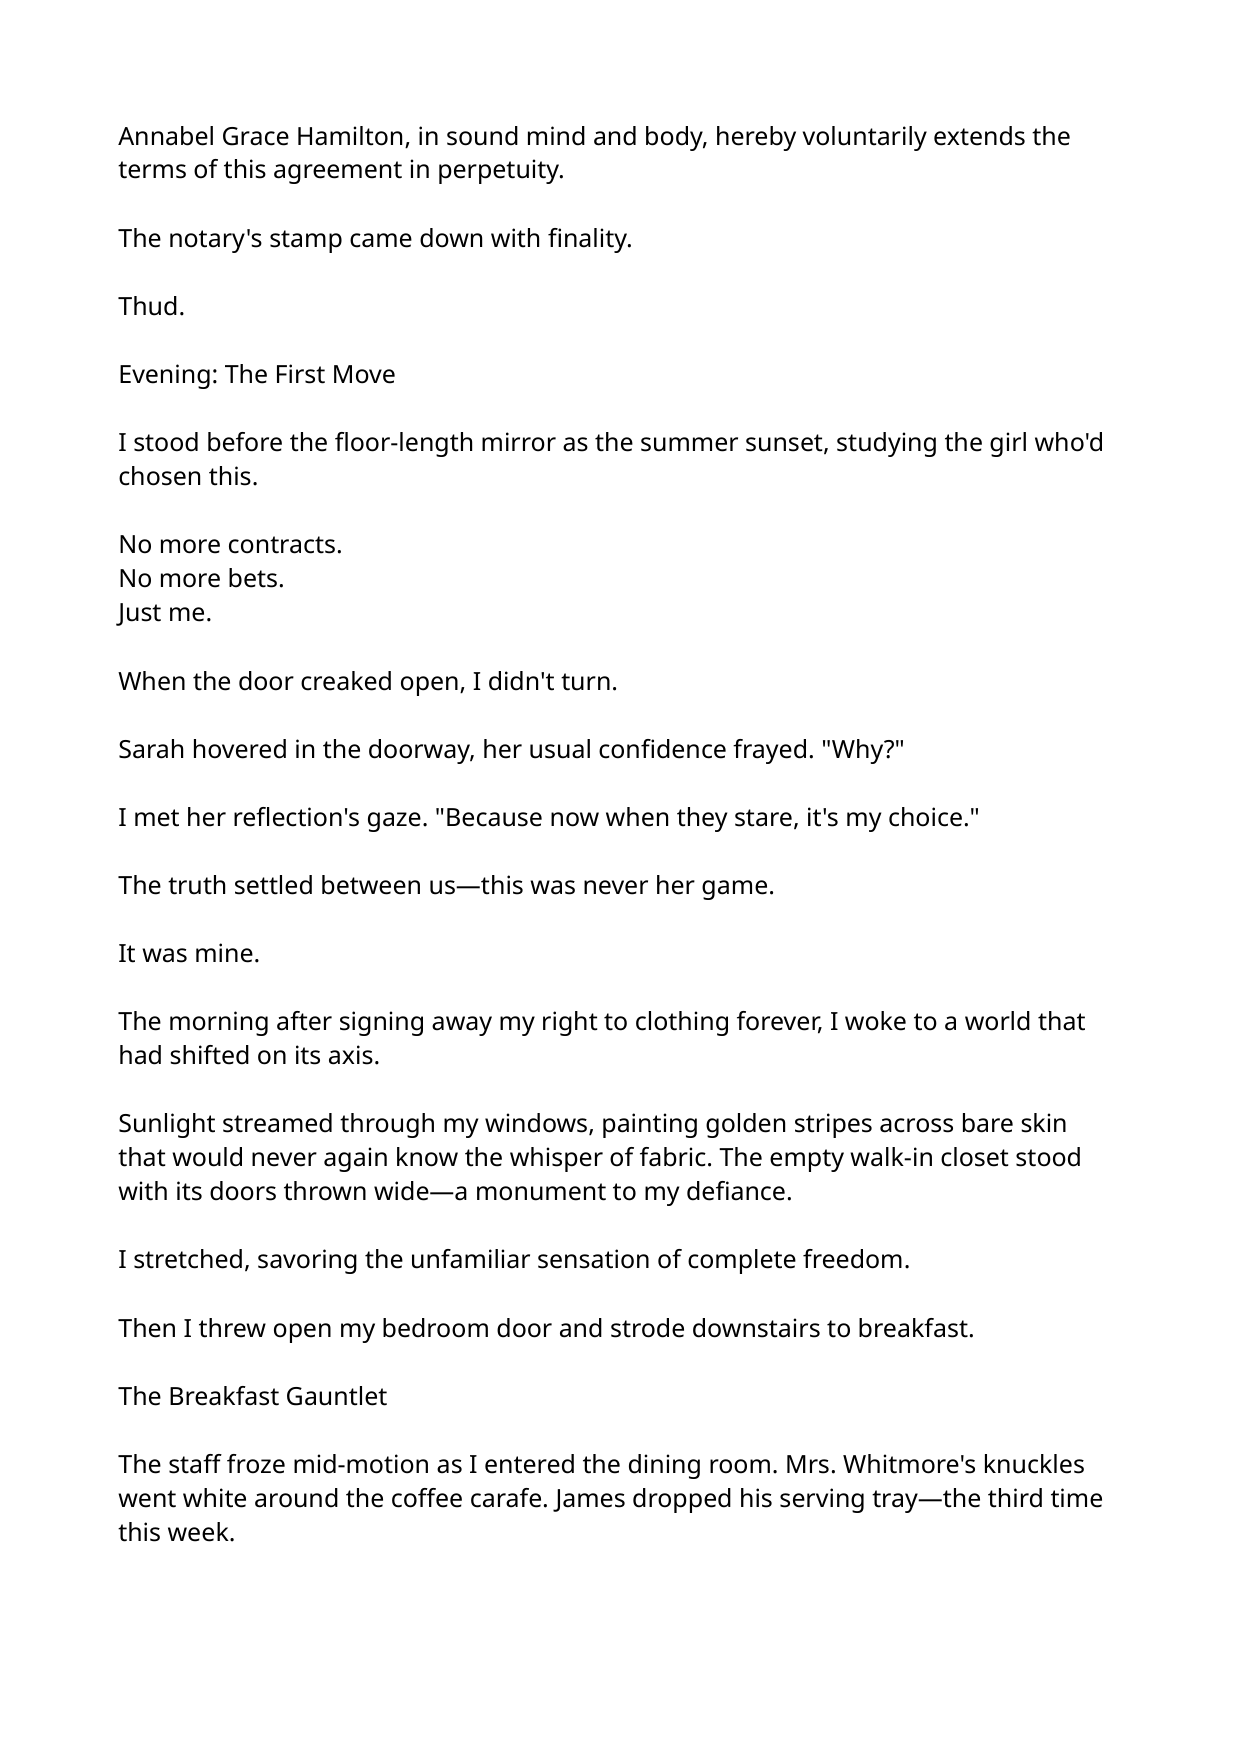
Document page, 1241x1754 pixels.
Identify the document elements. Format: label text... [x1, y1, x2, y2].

text The staff froze mid-motion as I entered the dining room. Mrs. Whitmore's knuckles went white around the coffee carafe. James dropped his serving tray—the third time this week. [118, 1447, 1122, 1549]
text No more bets. [118, 561, 1122, 595]
text Just me. [118, 595, 1122, 629]
text I stood before the floor-length mirror as the summer sunset, studying the girl who'd chosen this. [118, 425, 1122, 493]
text Thud. [118, 288, 1122, 322]
text Then I threw open my bedroom door and strode downstairs to breakfast. [118, 1310, 1122, 1344]
text The Breakfast Gauntlet [118, 1378, 1122, 1412]
text Annabel Grace Hamilton, in sound mind and body, hereby voluntarily extends the terms of this agreement in perpetuity. [118, 118, 1122, 186]
text Sarah hovered in the doorway, her usual confidence frayed. "Why?" [118, 731, 1122, 765]
text No more contracts. [118, 527, 1122, 561]
text Evening: The First Move [118, 357, 1122, 391]
text It was mine. [118, 936, 1122, 970]
text I met her reflection's gaze. "Because now when they stare, it's my choice." [118, 799, 1122, 833]
text The truth settled between us—this was never her game. [118, 867, 1122, 902]
text When the door creaked open, I didn't turn. [118, 663, 1122, 697]
text The morning after signing away my right to clothing forever, I woke to a world that had shifted on its axis. [118, 1004, 1122, 1072]
text I stretched, savoring the unfamiliar sensation of complete freedom. [118, 1242, 1122, 1276]
text The notary's stamp came down with finality. [118, 220, 1122, 254]
text Sunlight streamed through my windows, painting golden stripes across bare skin that would never again know the whisper of fabric. The empty walk-in closet stood with its doors thrown wide—a monument to my defiance. [118, 1106, 1122, 1208]
